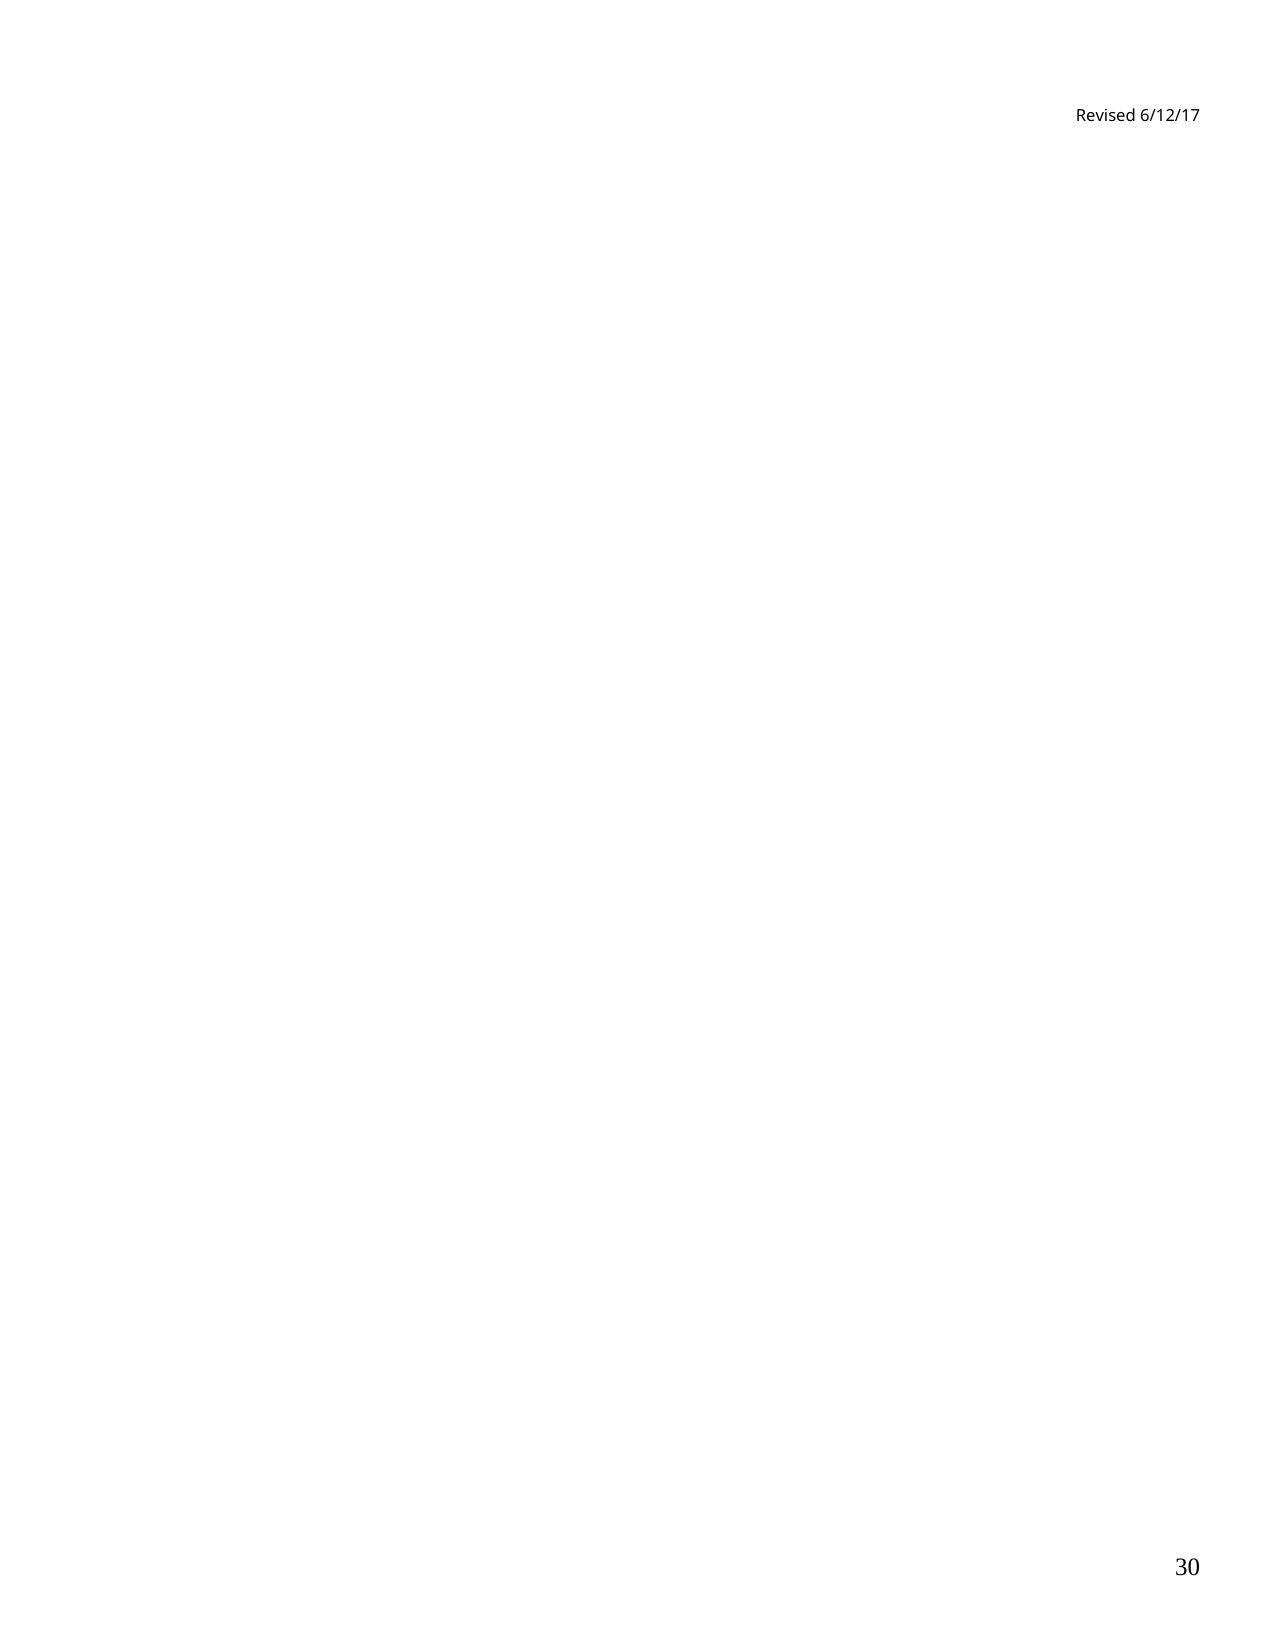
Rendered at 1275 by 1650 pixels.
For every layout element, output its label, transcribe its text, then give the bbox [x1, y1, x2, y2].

text Revised 6/12/17 [75, 104, 1200, 126]
